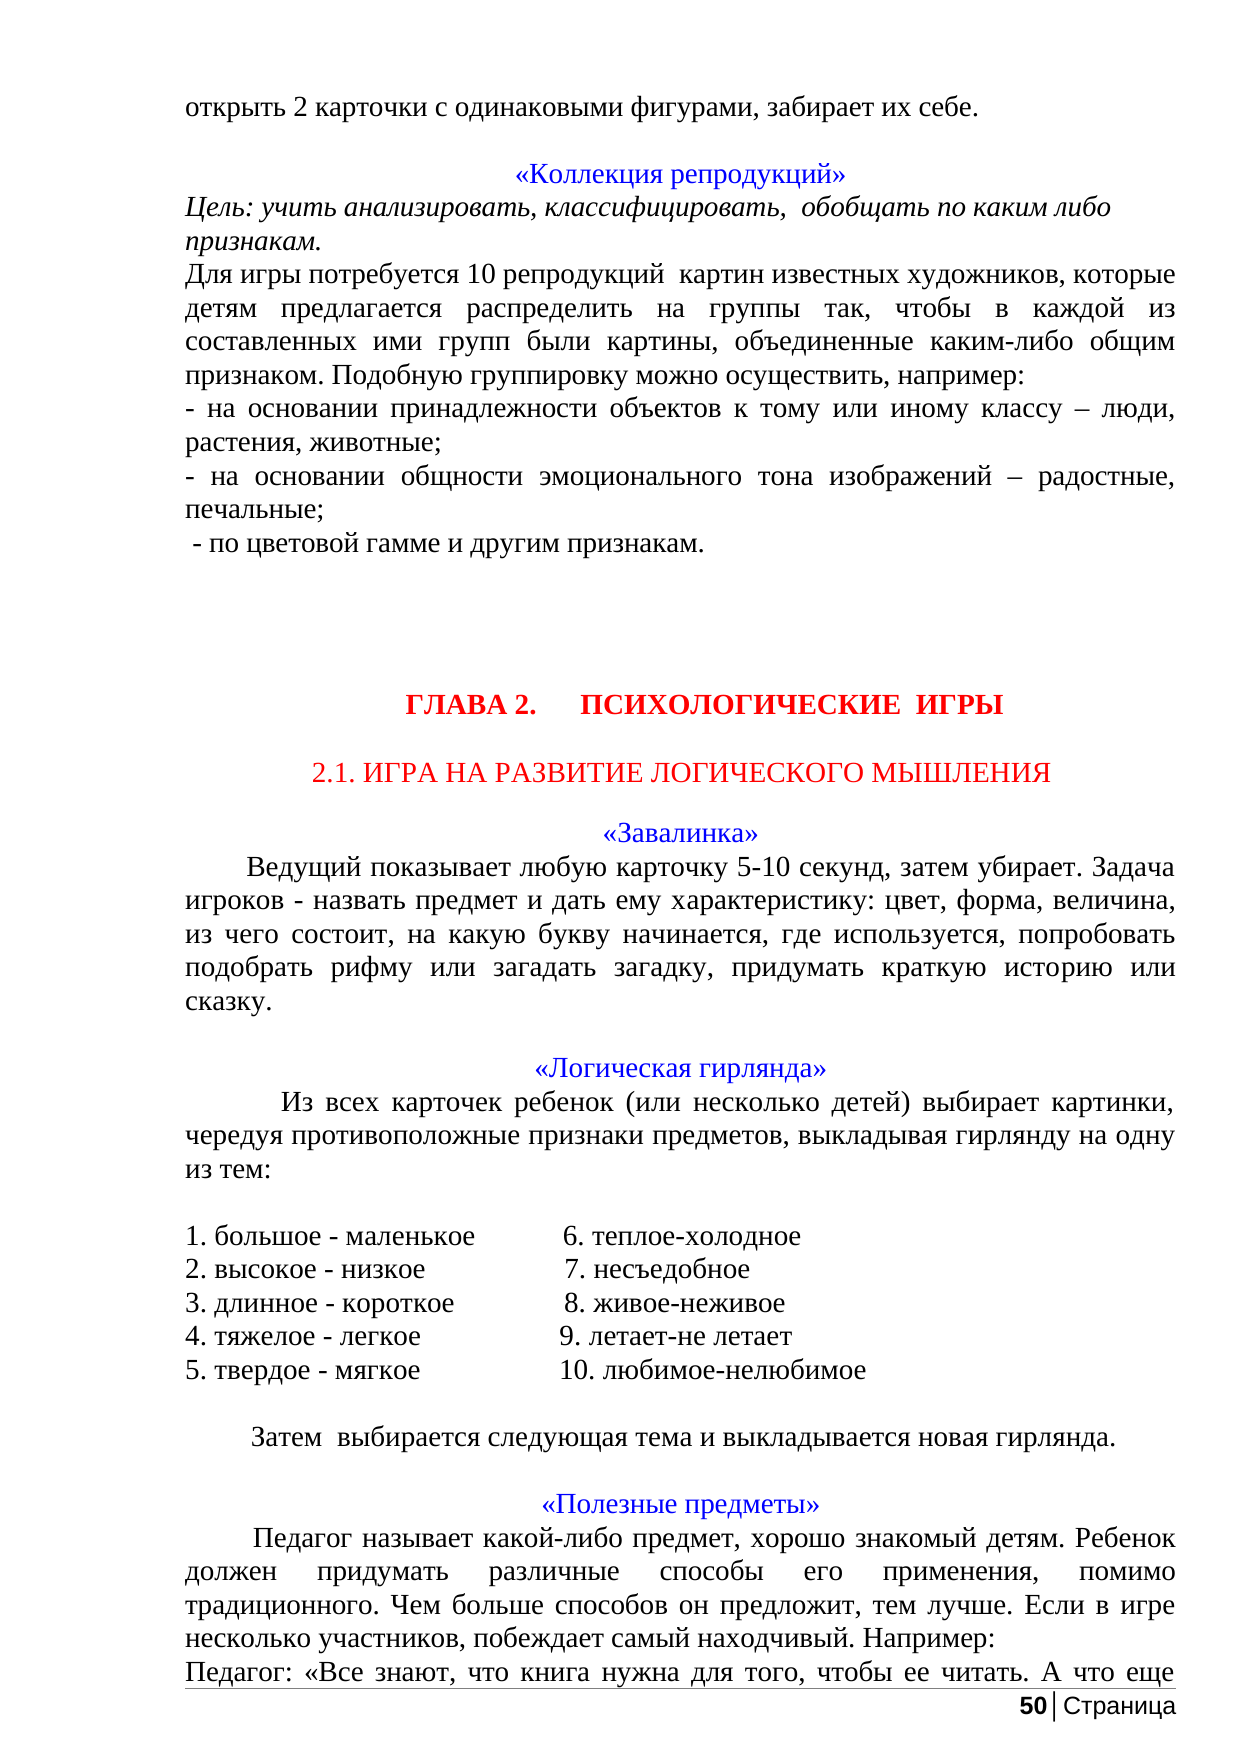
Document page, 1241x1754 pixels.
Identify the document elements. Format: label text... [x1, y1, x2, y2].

text 1. большое - маленькое 6. теплое-холодное [185, 1218, 1176, 1251]
text «Полезные предметы» [185, 1486, 1176, 1520]
text Педагог называет какой-либо предмет, хорошо знакомый детям. Ребенок должен придумать различные способы его применения, помимо традиционного. Чем больше способов он предложит, тем лучше. Если в игре несколько участников, побеждает самый находчивый. Например: [185, 1520, 1176, 1654]
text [185, 1654, 1176, 1687]
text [185, 89, 1176, 122]
text 5. твердое - мягкое 10. любимое-нелюбимое [185, 1352, 1176, 1386]
text «Коллекция репродукций» [185, 156, 1176, 189]
text - на основании принадлежности объектов к тому или иному классу – люди, растения, животные; [185, 391, 1176, 458]
text - по цветовой гамме и другим признакам. [185, 525, 1176, 558]
text Цель: учить анализировать, классифицировать, обобщать по каким либо признакам. [185, 189, 1176, 256]
text Затем выбирается следующая тема и выкладывается новая гирлянда. [185, 1419, 1176, 1453]
text «Завалинка» [185, 815, 1176, 849]
text 2. высокое - низкое 7. несъедобное [185, 1251, 1176, 1285]
text Для игры потребуется 10 репродукций картин известных художников, которые детям предлагается распределить на группы так, чтобы в каждой из составленных ими групп были картины, объединенные каким-либо общим признаком. Подобную группировку можно осуществить, например: [185, 256, 1176, 391]
text - на основании общности эмоционального тона изображений – радостные, печальные; [185, 458, 1176, 525]
text 4. тяжелое - легкое 9. летает-не летает [185, 1318, 1176, 1352]
text Из всех карточек ребенок (или несколько детей) выбирает картинки, чередуя противоположные признаки предметов, выкладывая гирлянду на одну из тем: [185, 1084, 1176, 1184]
text Ведущий показывает любую карточку 5-10 секунд, затем убирает. Задача игроков - назвать предмет и дать ему характеристику: цвет, форма, величина, из чего состоит, на какую букву начинается, где используется, попробовать подобрать рифму или загадать загадку, придумать краткую историю или сказку. [185, 849, 1176, 1017]
text 2.1. ИГРА НА РАЗВИТИЕ ЛОГИЧЕСКОГО МЫШЛЕНИЯ [185, 755, 1176, 789]
text «Логическая гирлянда» [185, 1050, 1176, 1084]
text ГЛАВА 2. ПСИХОЛОГИЧЕСКИЕ ИГРЫ [185, 688, 1176, 721]
text 3. длинное - короткое 8. живое-неживое [185, 1285, 1176, 1318]
